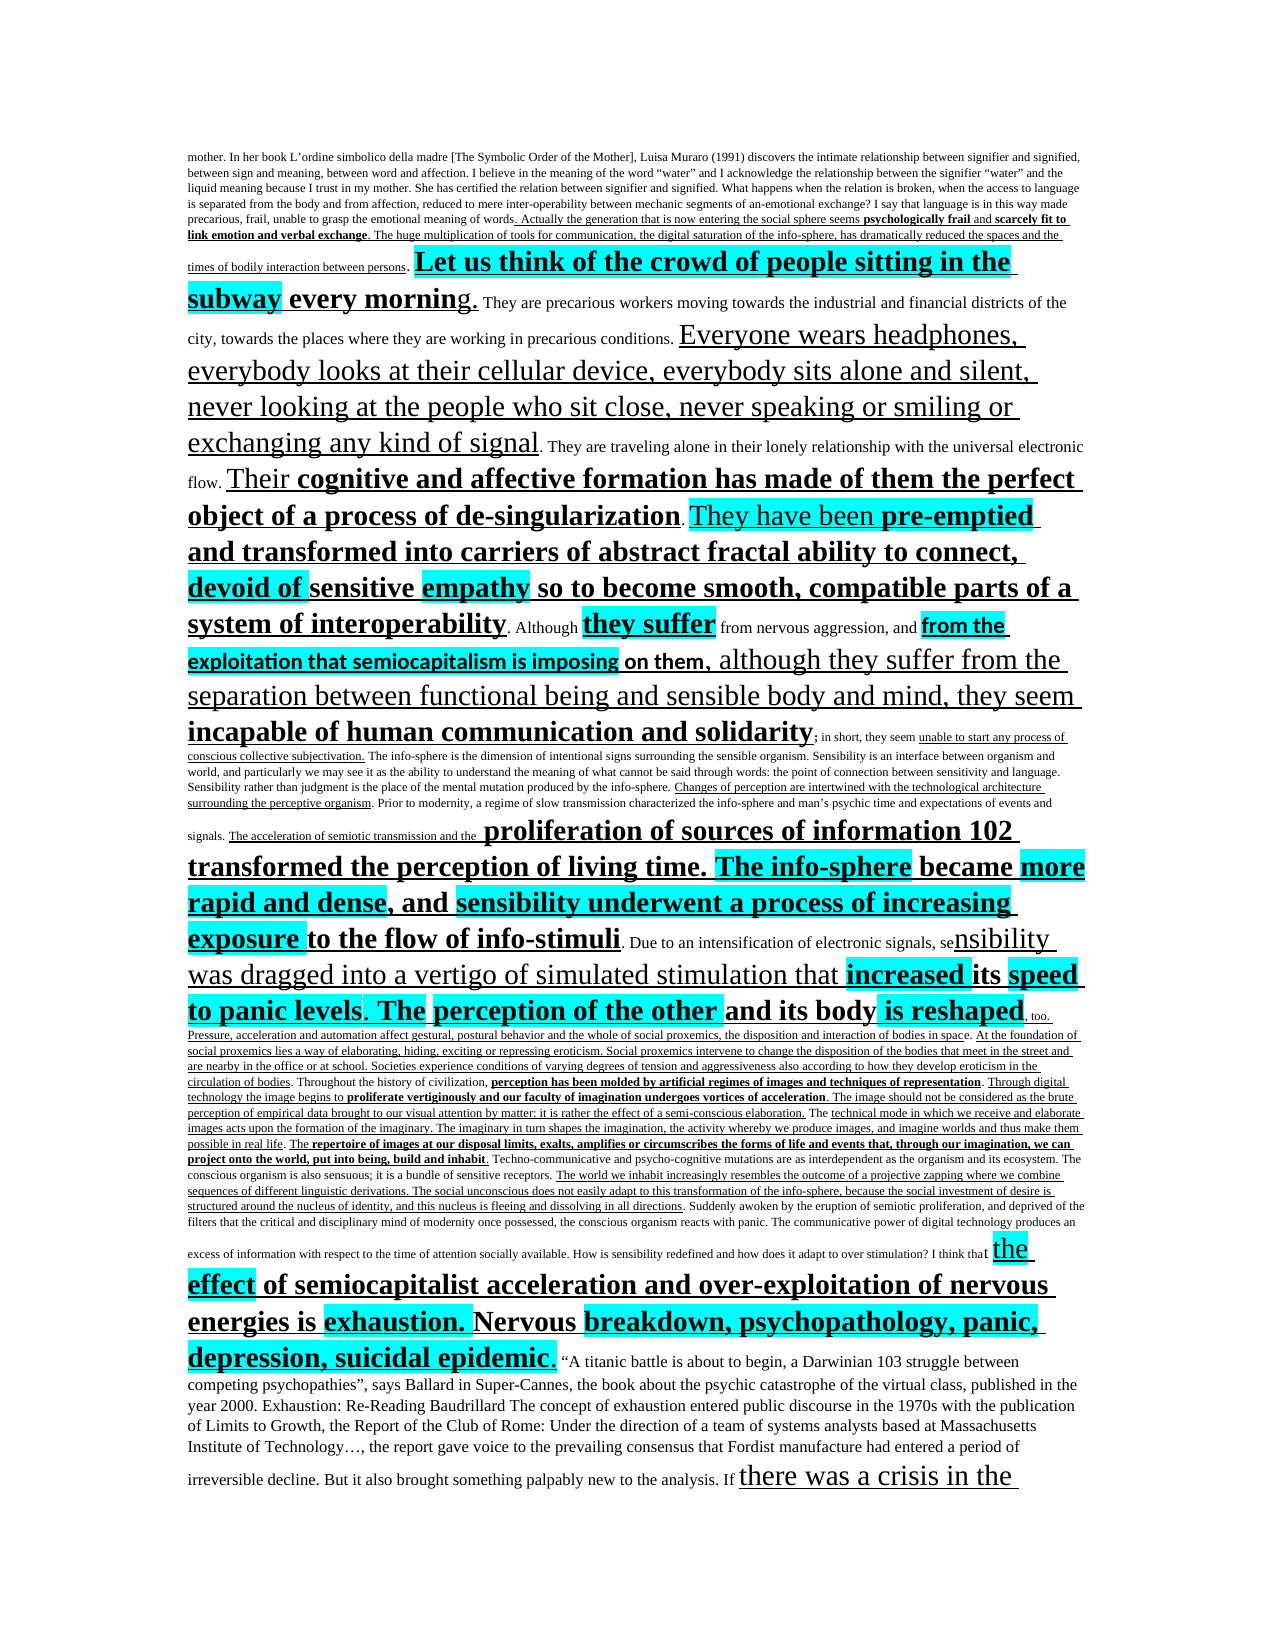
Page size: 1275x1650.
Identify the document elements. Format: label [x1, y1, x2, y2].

text [187, 150, 1087, 1492]
